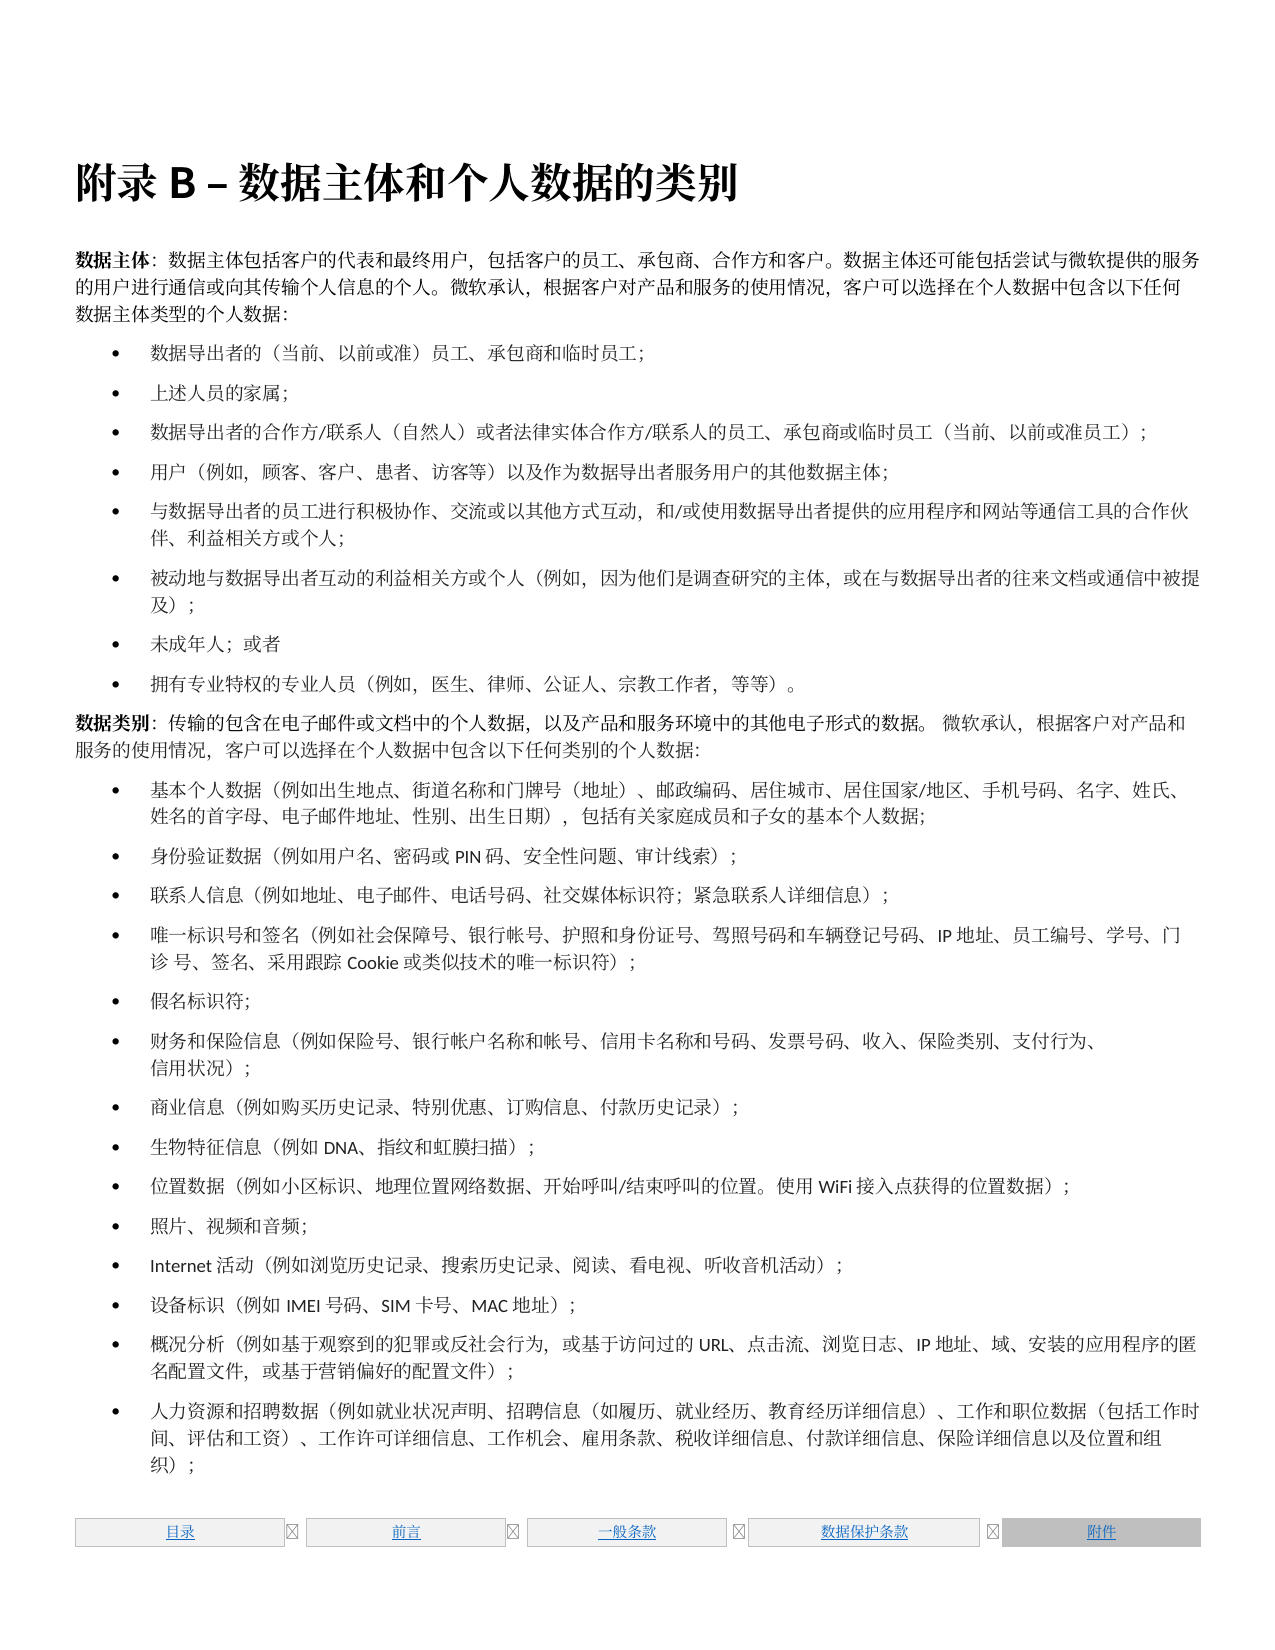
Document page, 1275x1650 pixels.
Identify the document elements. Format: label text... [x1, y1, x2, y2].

list 用户（例如，顾客、客户、患者、访客等）以及作为数据导出者服务用户的其他数据主体； [112, 458, 1200, 484]
list 与数据导出者的员工进行积极协作、交流或以其他方式互动，和/或使用数据导出者提供的应用程序和网站等通信工具的合作伙伴、利益相关方或个人； [112, 497, 1200, 551]
list 照片、视频和音频； [112, 1212, 1200, 1239]
list 基本个人数据（例如出生地点、街道名称和门牌号（地址）、邮政编码、居住城市、居住国家/地区、手机号码、名字、姓氏、姓名的首字母、电子邮件地址、性别、出生日期），包括有关家庭成员和子女的基本个人数据； [112, 775, 1200, 829]
list 假名标识符； [112, 987, 1200, 1014]
list 被动地与数据导出者互动的利益相关方或个人（例如，因为他们是调查研究的主体，或在与数据导出者的往来文档或通信中被提 及）； [112, 563, 1200, 617]
list 拥有专业特权的专业人员（例如，医生、律师、公证人、宗教工作者，等等）。 [112, 669, 1200, 696]
list 设备标识（例如 IMEI 号码、SIM 卡号、MAC 地址）； [112, 1291, 1200, 1318]
subtitle 附录 B – 数据主体和个人数据的类别 [75, 150, 1200, 210]
list 概况分析（例如基于观察到的犯罪或反社会行为，或基于访问过的 URL、点击流、浏览日志、IP 地址、域、安装的应用程序的匿名配置文件，或基于营销偏好的配置文件）； [112, 1330, 1200, 1384]
list 唯一标识号和签名（例如社会保障号、银行帐号、护照和身份证号、驾照号码和车辆登记号码、IP 地址、员工编号、学号、门 诊 号、签名、采用跟踪 Cookie 或类似技术的唯一标识符）； [112, 921, 1200, 975]
list 财务和保险信息（例如保险号、银行帐户名称和帐号、信用卡名称和号码、发票号码、收入、保险类别、支付行为、 信用状况）； [112, 1027, 1227, 1081]
list Internet 活动（例如浏览历史记录、搜索历史记录、阅读、看电视、听收音机活动）； [112, 1251, 1200, 1278]
list 位置数据（例如小区标识、地理位置网络数据、开始呼叫/结束呼叫的位置。使用 WiFi 接入点获得的位置数据）； [112, 1172, 1200, 1199]
list 人力资源和招聘数据（例如就业状况声明、招聘信息（如履历、就业经历、教育经历详细信息）、工作和职位数据（包括工作时 间、评估和工资）、工作许可详细信息、工作机会、雇用条款、税收详细信息、付款详细信息、保险详细信息以及位置和组 织）； [112, 1397, 1200, 1477]
list 数据导出者的合作方/联系人（自然人）或者法律实体合作方/联系人的员工、承包商或临时员工（当前、以前或准员工）； [112, 418, 1200, 445]
list 上述人员的家属； [112, 379, 1200, 406]
list 身份验证数据（例如用户名、密码或 PIN 码、安全性问题、审计线索）； [112, 842, 1200, 869]
list 未成年人；或者 [112, 630, 1200, 657]
list 商业信息（例如购买历史记录、特别优惠、订购信息、付款历史记录）； [112, 1093, 1200, 1120]
list 数据类别：传输的包含在电子邮件或文档中的个人数据，以及产品和服务环境中的其他电子形式的数据。 微软承认，根据客户对产品和服务的使用情况，客户可以选择在个人数据中包含以下任何类别的个人数据： [75, 709, 1200, 763]
list 联系人信息（例如地址、电子邮件、电话号码、社交媒体标识符；紧急联系人详细信息）； [112, 881, 1200, 908]
list 数据导出者的（当前、以前或准）员工、承包商和临时员工； [112, 339, 1200, 366]
list 数据主体：数据主体包括客户的代表和最终用户，包括客户的员工、承包商、合作方和客户。数据主体还可能包括尝试与微软提供的服务的用户进行通信或向其传输个人信息的个人。微软承认，根据客户对产品和服务的使用情况，客户可以选择在个人数据中包含以下任何 数据主体类型的个人数据： [75, 246, 1200, 327]
list 生物特征信息（例如 DNA、指纹和虹膜扫描）； [112, 1133, 1200, 1160]
